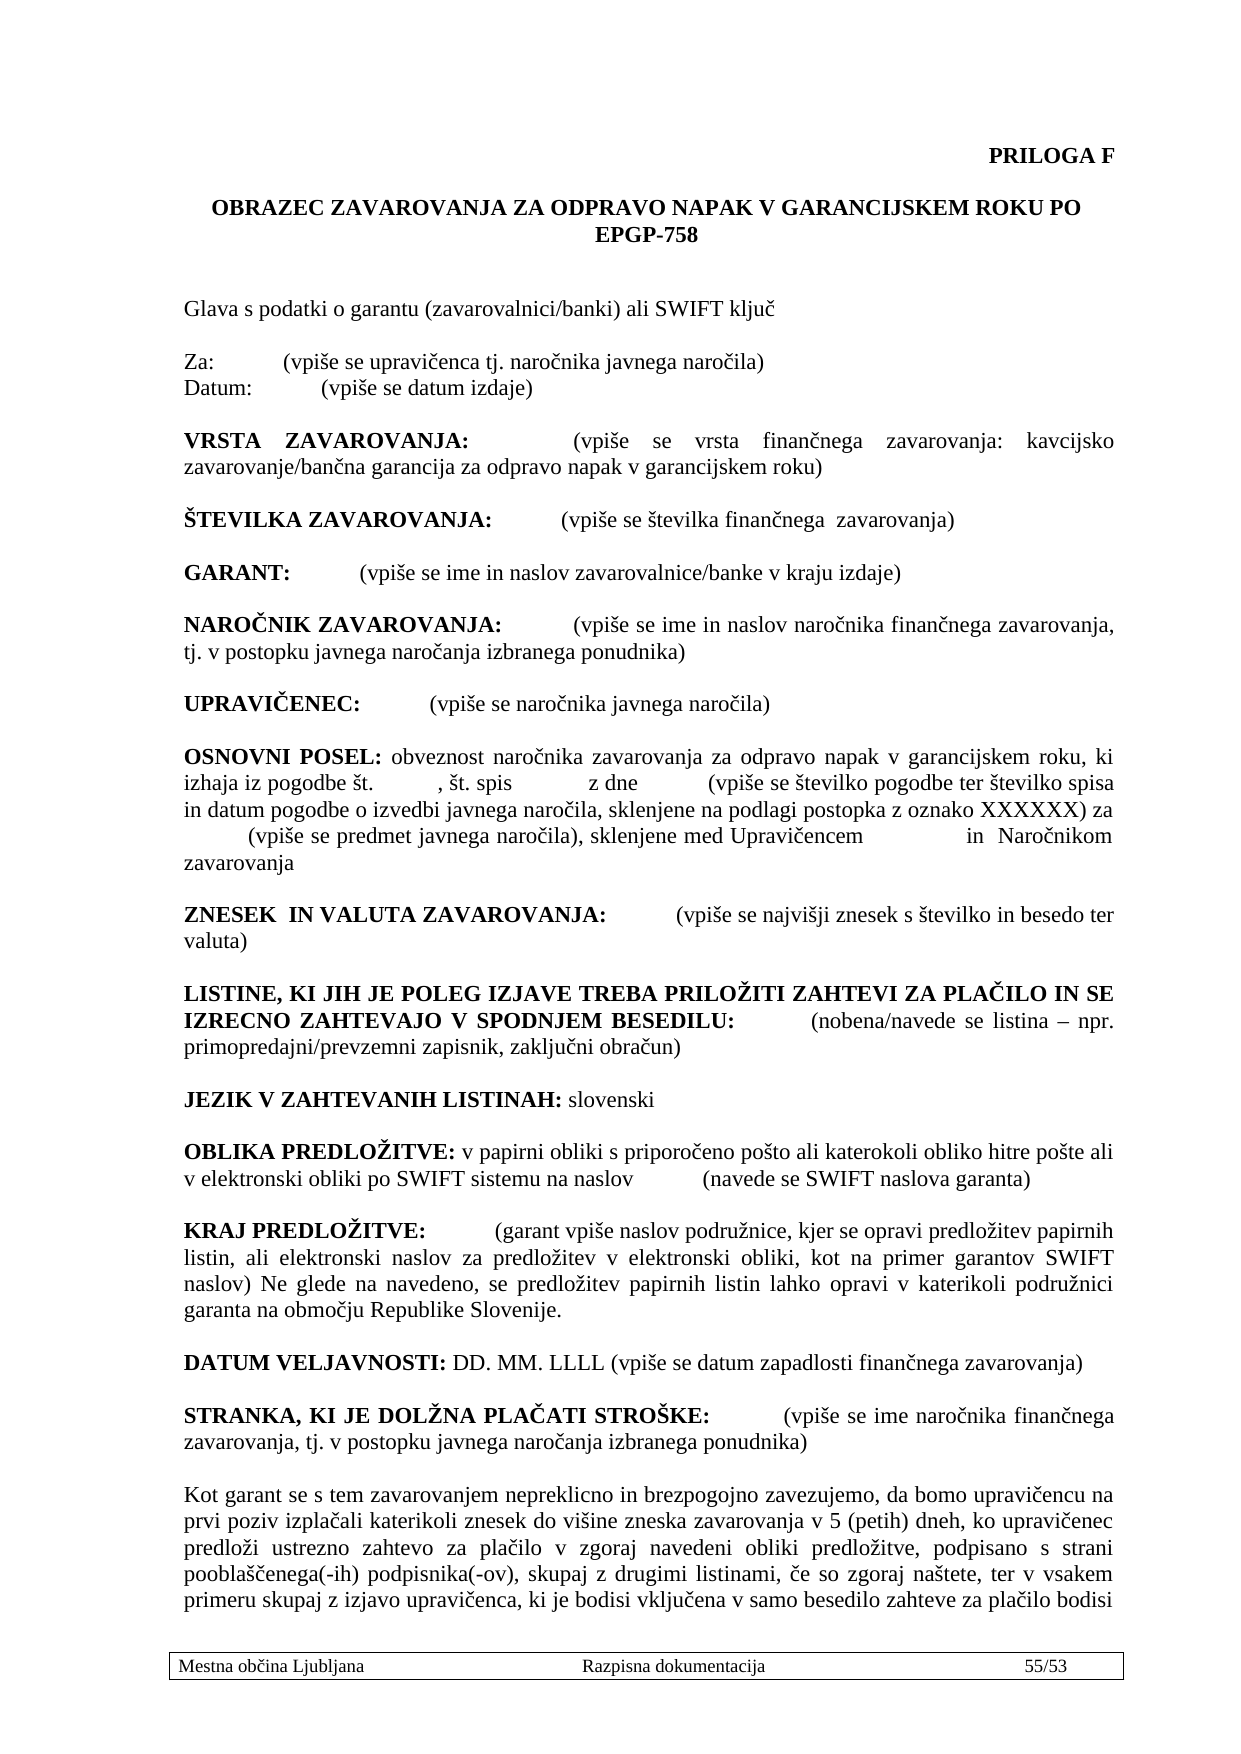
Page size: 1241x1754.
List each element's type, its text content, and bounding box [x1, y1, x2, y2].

text OSNOVNI POSEL: obveznost naročnika zavarovanja za odpravo napak v garancijskem roku, ki izhaja iz pogodbe št. , št. spis z dne (vpiše se številko pogodbe ter številko spisa in datum pogodbe o izvedbi javnega naročila, sklenjene na podlagi postopka z oznako XXXXXX) za (vpiše se predmet javnega naročila), sklenjene med Upravičencem in Naročnikom zavarovanja [184, 743, 1115, 875]
text OBRAZEC ZAVAROVANJA ZA ODPRAVO NAPAK V GARANCIJSKEM ROKU PO EPGP-758 [178, 194, 1115, 247]
text OBLIKA PREDLOŽITVE: v papirni obliki s priporočeno pošto ali katerokoli obliko hitre pošte ali v elektronski obliki po SWIFT sistemu na naslov (navede se SWIFT naslova garanta) [184, 1138, 1115, 1191]
text VRSTA ZAVAROVANJA: (vpiše se vrsta finančnega zavarovanja: kavcijsko zavarovanje/bančna garancija za odpravo napak v garancijskem roku) [184, 427, 1115, 479]
text STRANKA, KI JE DOLŽNA PLAČATI STROŠKE: (vpiše se ime naročnika finančnega zavarovanja, tj. v postopku javnega naročanja izbranega ponudnika) [184, 1402, 1115, 1455]
text Glava s podatki o garantu (zavarovalnici/banki) ali SWIFT ključ [184, 295, 1115, 321]
text PRILOGA F [66, 142, 1115, 168]
text ŠTEVILKA ZAVAROVANJA: (vpiše se številka finančnega zavarovanja) [184, 506, 1115, 532]
text DATUM VELJAVNOSTI: DD. MM. LLLL (vpiše se datum zapadlosti finančnega zavarovanja) [184, 1349, 1115, 1376]
text LISTINE, KI JIH JE POLEG IZJAVE TREBA PRILOŽITI ZAHTEVI ZA PLAČILO IN SE IZRECNO ZAHTEVAJO V SPODNJEM BESEDILU: (nobena/navede se listina – npr. primopredajni/prevzemni zapisnik, zaključni obračun) [184, 980, 1115, 1059]
text UPRAVIČENEC: (vpiše se naročnika javnega naročila) [184, 690, 1115, 717]
text NAROČNIK ZAVAROVANJA: (vpiše se ime in naslov naročnika finančnega zavarovanja, tj. v postopku javnega naročanja izbranega ponudnika) [184, 611, 1115, 664]
text GARANT: (vpiše se ime in naslov zavarovalnice/banke v kraju izdaje) [184, 559, 1115, 585]
text Datum: (vpiše se datum izdaje) [184, 374, 1115, 401]
text KRAJ PREDLOŽITVE: (garant vpiše naslov podružnice, kjer se opravi predložitev papirnih listin, ali elektronski naslov za predložitev v elektronski obliki, kot na primer garantov SWIFT naslov) Ne glede na navedeno, se predložitev papirnih listin lahko opravi v katerikoli podružnici garanta na območju Republike Slovenije. [184, 1217, 1115, 1323]
text Za: (vpiše se upravičenca tj. naročnika javnega naročila) [184, 348, 1115, 374]
text ZNESEK IN VALUTA ZAVAROVANJA: (vpiše se najvišji znesek s številko in besedo ter valuta) [184, 901, 1115, 954]
text JEZIK V ZAHTEVANIH LISTINAH: slovenski [184, 1086, 1115, 1112]
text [184, 1481, 1115, 1613]
